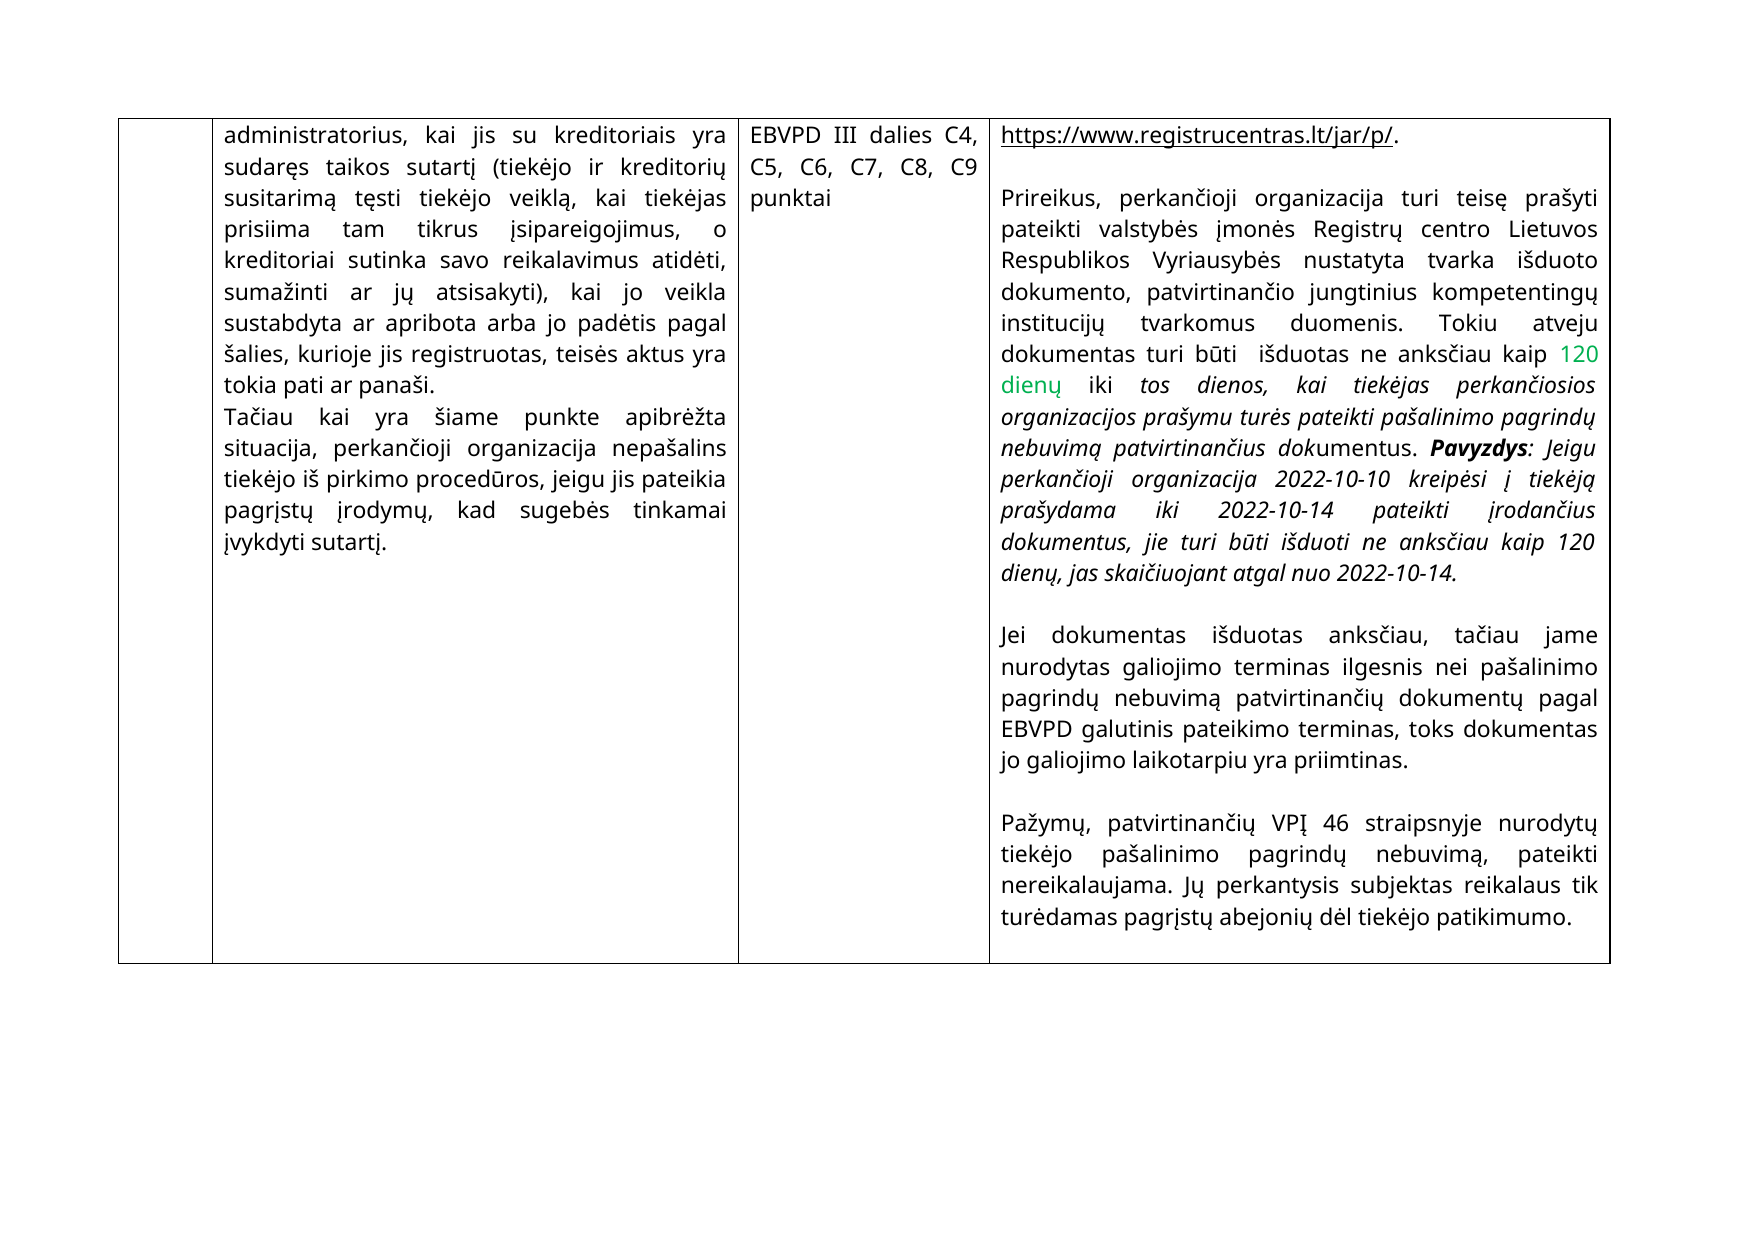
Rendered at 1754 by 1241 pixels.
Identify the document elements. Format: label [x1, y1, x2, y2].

table_cell [739, 119, 989, 963]
table_cell [990, 119, 1609, 963]
table_cell [213, 119, 738, 963]
table_cell [119, 119, 212, 963]
